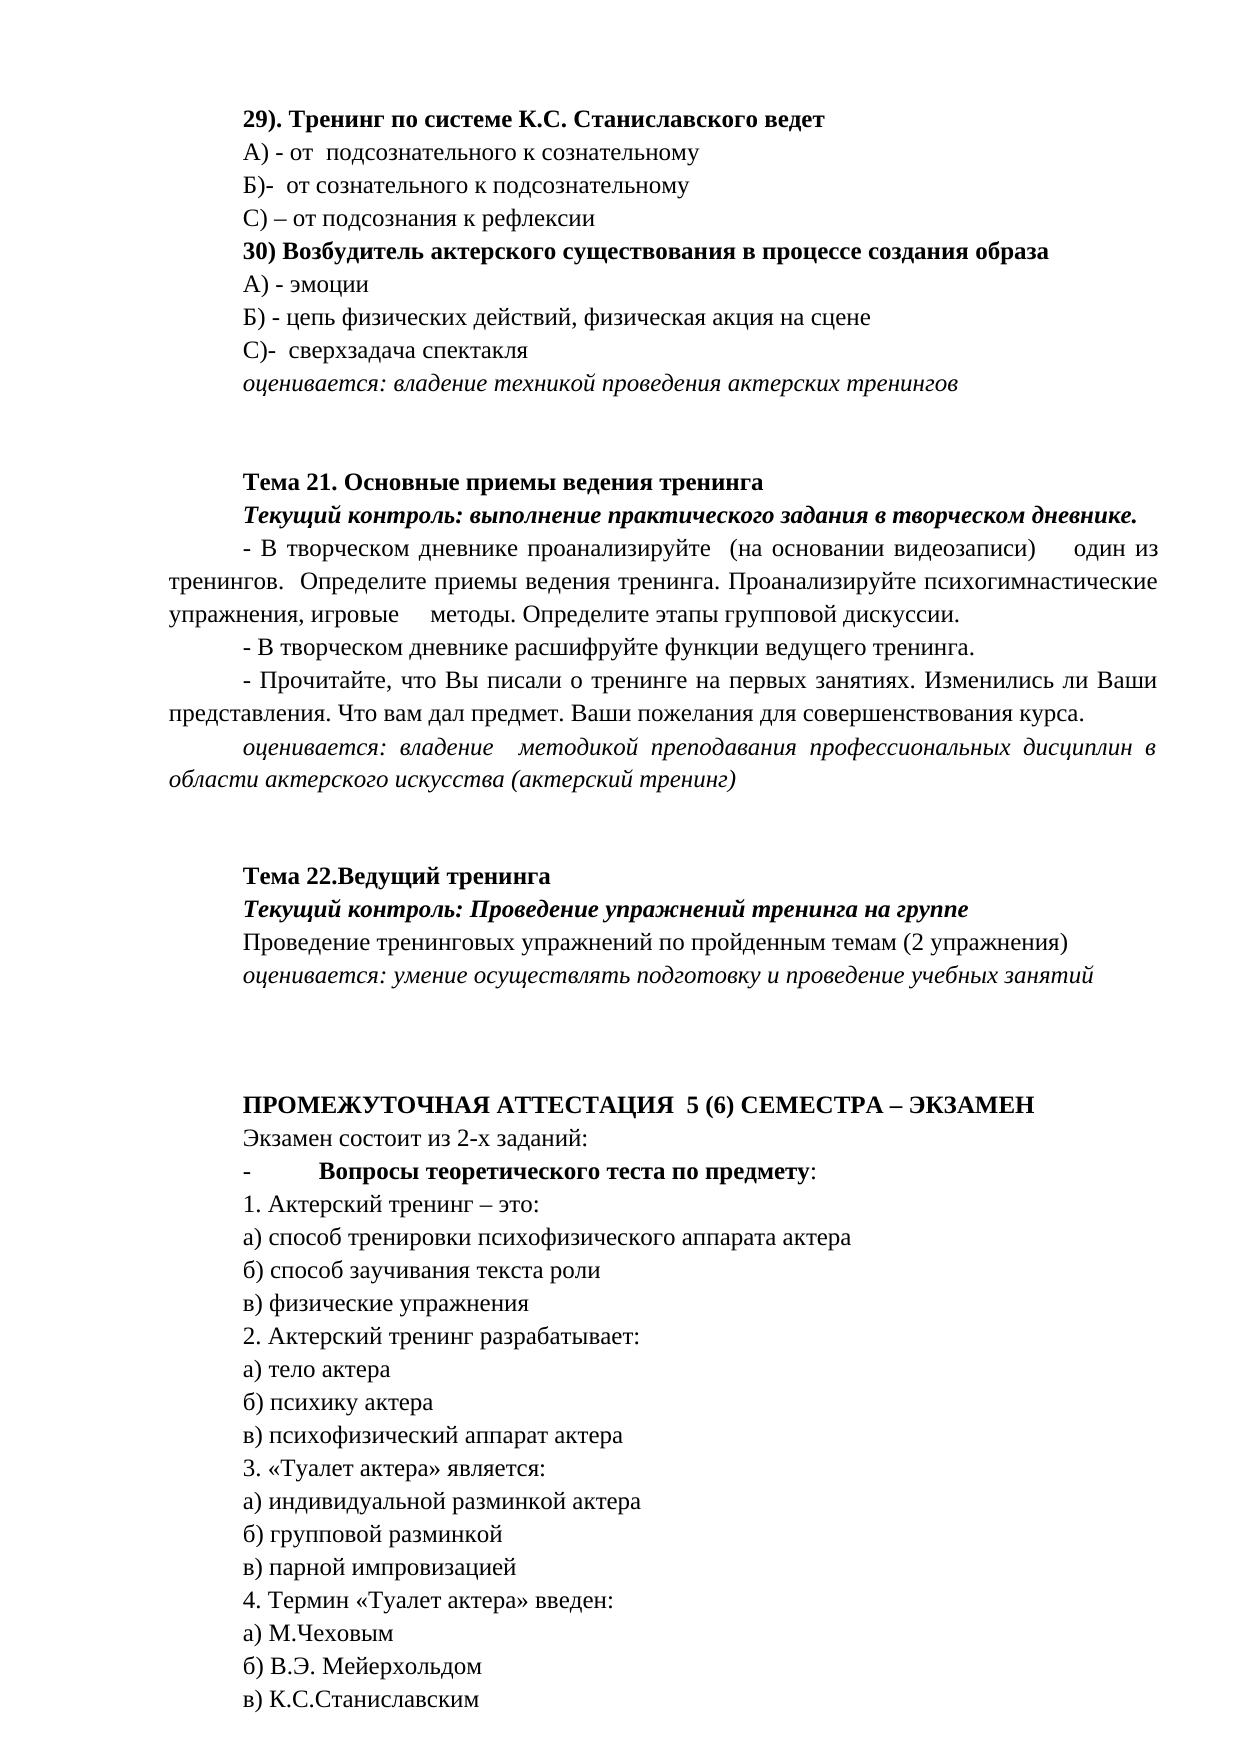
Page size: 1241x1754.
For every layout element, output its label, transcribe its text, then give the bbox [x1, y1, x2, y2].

text а) М.Чеховым [169, 1618, 1159, 1647]
text А) - эмоции [169, 269, 1159, 298]
text Тема 22.Ведущий тренинга [169, 861, 1159, 890]
text б) психику актера [169, 1387, 1159, 1416]
text а) индивидуальной разминкой актера [169, 1486, 1159, 1515]
text 2. Актерский тренинг разрабатывает: [169, 1321, 1159, 1350]
text А) - от подсознательного к сознательному [169, 137, 1159, 166]
text б) В.Э. Мейерхольдом [169, 1651, 1159, 1680]
text - В творческом дневнике проанализируйте (на основании видеозаписи) один из тренингов. Определите приемы ведения тренинга. Проанализируйте психогимнастические упражнения, игровые методы. Определите этапы групповой дискуссии. [169, 533, 1159, 628]
text - В творческом дневнике расшифруйте функции ведущего тренинга. [169, 632, 1159, 661]
text оценивается: умение осуществлять подготовку и проведение учебных занятий [169, 960, 1159, 989]
text в) физические упражнения [169, 1288, 1159, 1317]
text б) способ заучивания текста роли [169, 1255, 1159, 1284]
text - Вопросы теоретического теста по предмету: [169, 1156, 1159, 1185]
text Б) - цепь физических действий, физическая акция на сцене [169, 302, 1159, 331]
text в) психофизический аппарат актера [169, 1420, 1159, 1449]
text Б)- от сознательного к подсознательному [169, 170, 1159, 199]
text Экзамен состоит из 2-х заданий: [169, 1123, 1159, 1152]
text в) парной импровизацией [169, 1552, 1159, 1581]
text а) способ тренировки психофизического аппарата актера [169, 1222, 1159, 1251]
text С) – от подсознания к рефлексии [169, 203, 1159, 232]
text Проведение тренинговых упражнений по пройденным темам (2 упражнения) [169, 927, 1159, 956]
text ПРОМЕЖУТОЧНАЯ АТТЕСТАЦИЯ 5 (6) СЕМЕСТРА – ЭКЗАМЕН [169, 1090, 1159, 1119]
text 3. «Туалет актера» является: [169, 1453, 1159, 1482]
text оценивается: владение методикой преподавания профессиональных дисциплин в области актерского искусства (актерский тренинг) [169, 732, 1159, 793]
text 30) Возбудитель актерского существования в процессе создания образа [169, 236, 1159, 265]
text 1. Актерский тренинг – это: [169, 1189, 1159, 1218]
text а) тело актера [169, 1354, 1159, 1383]
text - Прочитайте, что Вы писали о тренинге на первых занятиях. Изменились ли Ваши представления. Что вам дал предмет. Ваши пожелания для совершенствования курса. [169, 666, 1159, 727]
text в) К.С.Станиславским [169, 1684, 1159, 1713]
text С)- сверхзадача спектакля [169, 335, 1159, 364]
text 4. Термин «Туалет актера» введен: [169, 1585, 1159, 1614]
text Тема 21. Основные приемы ведения тренинга [169, 467, 1159, 496]
text 29). Тренинг по системе К.С. Станиславского ведет [169, 104, 1159, 133]
text оценивается: владение техникой проведения актерских тренингов [169, 368, 1159, 397]
text Текущий контроль: Проведение упражнений тренинга на группе [169, 894, 1159, 923]
text Текущий контроль: выполнение практического задания в творческом дневнике. [169, 500, 1159, 529]
text б) групповой разминкой [169, 1519, 1159, 1548]
